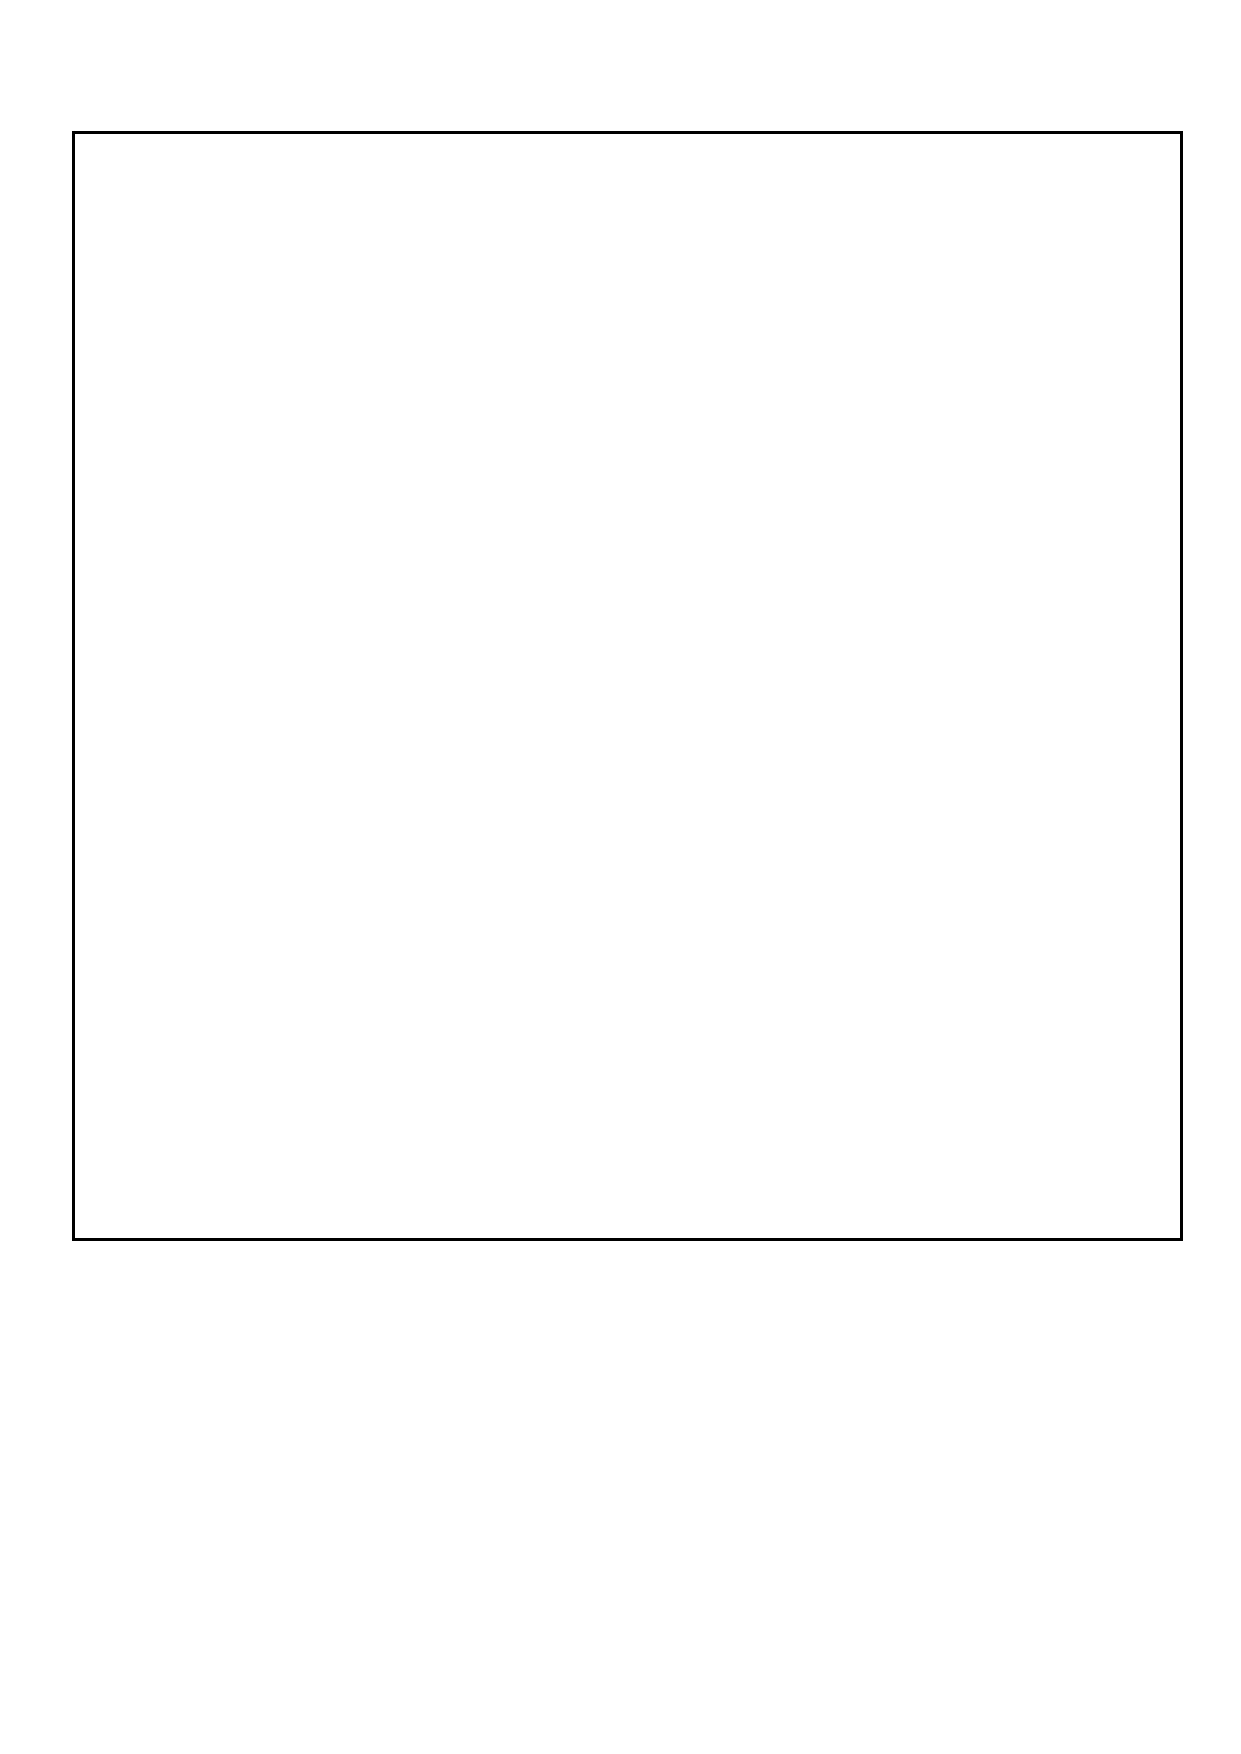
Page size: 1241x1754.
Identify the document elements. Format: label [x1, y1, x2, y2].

table_header [75, 134, 1180, 1238]
